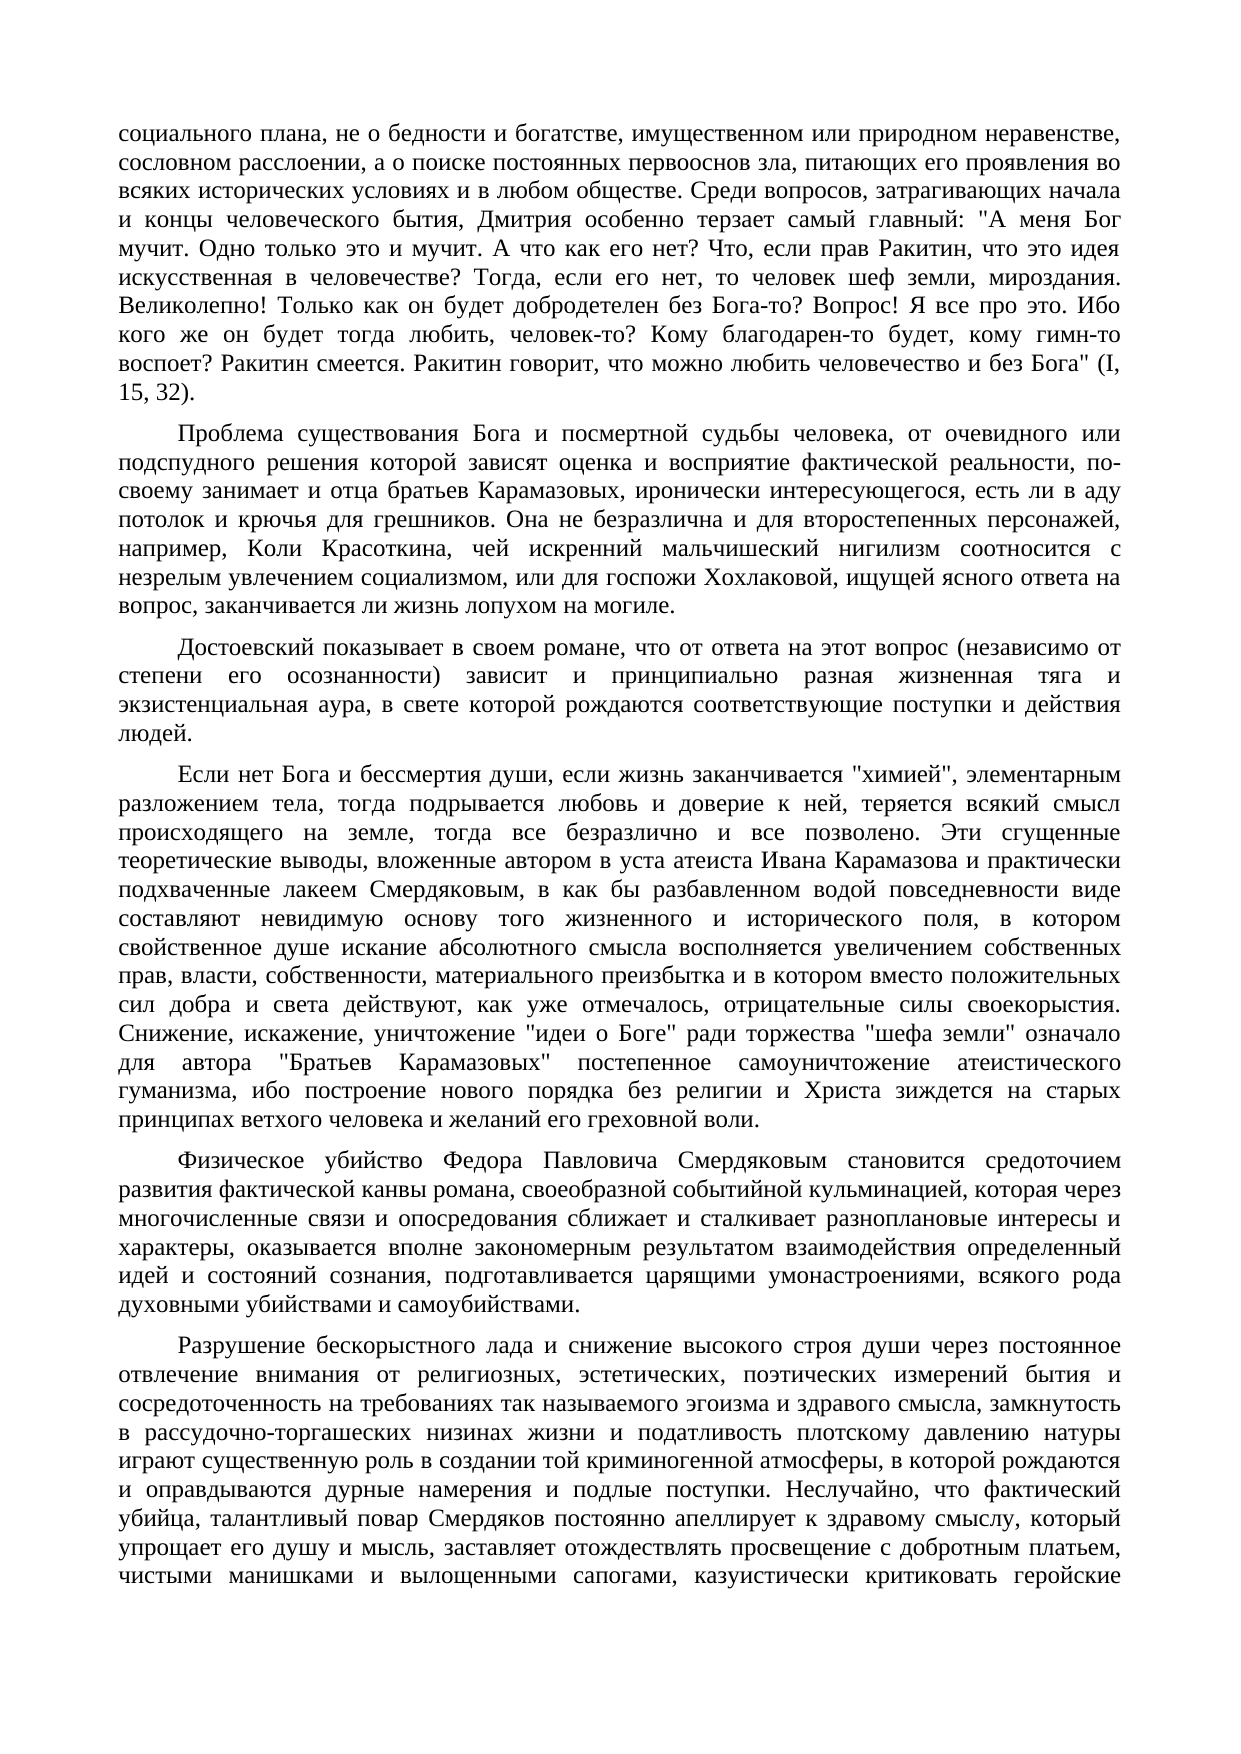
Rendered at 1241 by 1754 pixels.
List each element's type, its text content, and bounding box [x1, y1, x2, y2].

text Физическое убийство Федора Павловича Смердяковым становится средоточием развития фактической канвы романа, своеобразной событийной кульминацией, которая через многочисленные связи и опосредования сближает и сталкивает разноплановые интересы и характеры, оказывается вполне закономерным результатом взаимодействия определенный идей и состояний сознания, подготавливается царящими умонастроениями, всякого рода духовными убийствами и самоубийствами. [118, 1146, 1122, 1318]
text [118, 1331, 1122, 1589]
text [118, 118, 1122, 406]
text Проблема существования Бога и посмертной судьбы человека, от очевидного или подспудного решения которой зависят оценка и восприятие фактической реальности, по-своему занимает и отца братьев Карамазовых, иронически интересующегося, есть ли в аду потолок и крючья для грешников. Она не безразлична и для второстепенных персонажей, например, Коли Красоткина, чей искренний мальчишеский нигилизм соотносится с незрелым увлечением социализмом, или для госпожи Хохлаковой, ищущей ясного ответа на вопрос, заканчивается ли жизнь лопухом на могиле. [118, 418, 1122, 619]
text Достоевский показывает в своем романе, что от ответа на этот вопрос (независимо от степени его осознанности) зависит и принципиально разная жизненная тяга и экзистенциальная аура, в свете которой рождаются соответствующие поступки и действия людей. [118, 632, 1122, 747]
text Если нет Бога и бессмертия души, если жизнь заканчивается "химией", элементарным разложением тела, тогда подрывается любовь и доверие к ней, теряется всякий смысл происходящего на земле, тогда все безразлично и все позволено. Эти сгущенные теоретические выводы, вложенные автором в уста атеиста Ивана Карамазова и практически подхваченные лакеем Смердяковым, в как бы разбавленном водой повседневности виде составляют невидимую основу того жизненного и исторического поля, в котором свойственное душе искание абсолютного смысла восполняется увеличением собственных прав, власти, собственности, материального преизбытка и в котором вместо положительных сил добра и света действуют, как уже отмечалось, отрицательные силы своекорыстия. Снижение, искажение, уничтожение "идеи о Боге" ради торжества "шефа земли" означало для автора "Братьев Карамазовых" постепенное самоуничтожение атеистического гуманизма, ибо построение нового порядка без религии и Христа зиждется на старых принципах ветхого человека и желаний его греховной воли. [118, 759, 1122, 1133]
